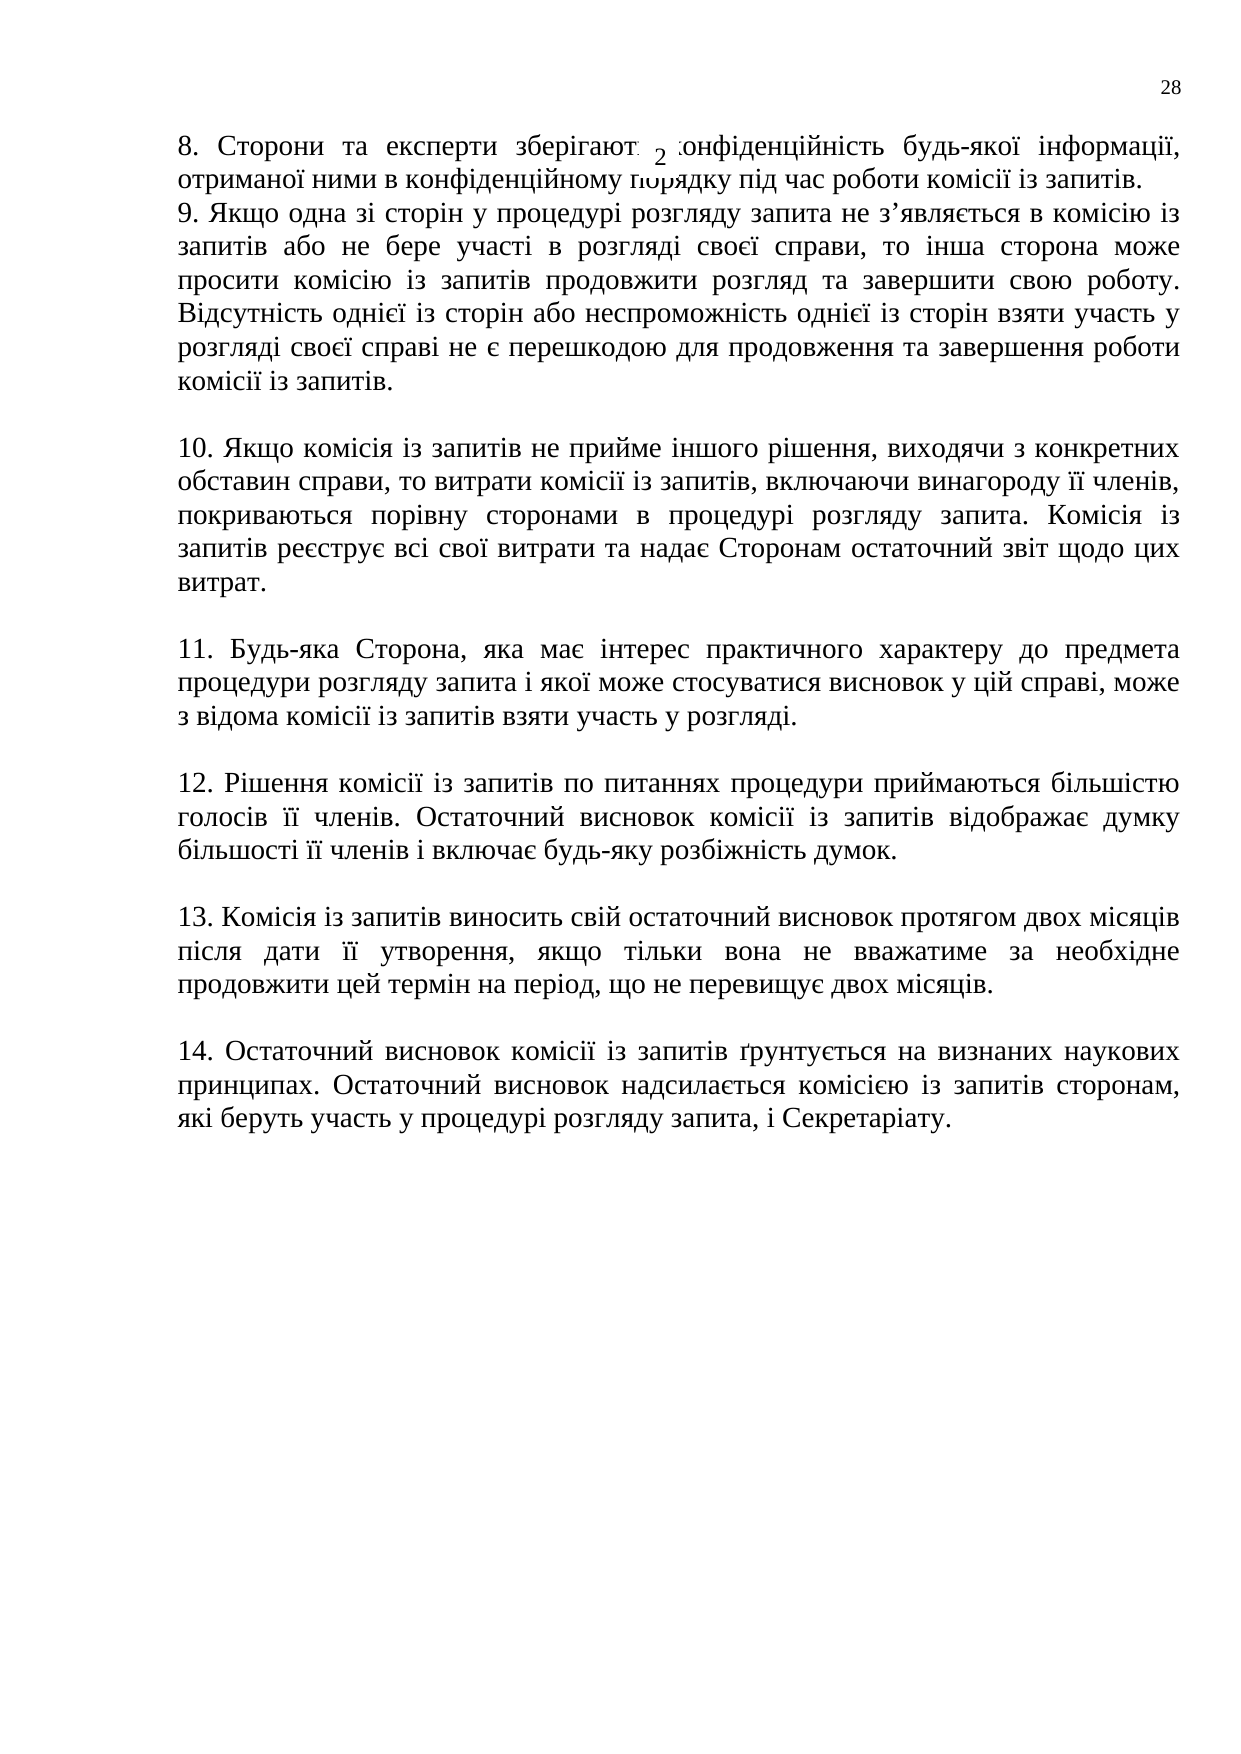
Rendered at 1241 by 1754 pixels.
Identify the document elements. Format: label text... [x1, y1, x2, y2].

text 8. Сторони та експерти зберігають конфіденційність будь-якої інформації, отриманої ними в конфіденційному порядку під час роботи комісії із запитів. [177, 128, 1181, 195]
text 11. Будь-яка Сторона, яка має інтерес практичного характеру до предмета процедури розгляду запита і якої може стосуватися висновок у цій справі, може з відома комісії із запитів взяти участь у розгляді. [177, 631, 1181, 732]
text 14. Остаточний висновок комісії із запитів ґрунтується на визнаних наукових принципах. Остаточний висновок надсилається комісією із запитів сторонам, які беруть участь у процедурі розгляду запита, і Секретаріату. [177, 1033, 1181, 1134]
text 9. Якщо одна зі сторін у процедурі розгляду запита не з’являється в комісію із запитів або не бере участі в розгляді своєї справи, то інша сторона може просити комісію із запитів продовжити розгляд та завершити свою роботу. Відсутність однієї із сторін або неспроможність однієї із сторін взяти участь у розгляді своєї справі не є перешкодою для продовження та завершення роботи комісії із запитів. [177, 195, 1181, 396]
text 13. Комісія із запитів виносить свій остаточний висновок протягом двох місяців після дати її утворення, якщо тільки вона не вважатиме за необхідне продовжити цей термін на період, що не перевищує двох місяців. [177, 899, 1181, 1000]
text 12. Рішення комісії із запитів по питаннях процедури приймаються більшістю голосів її членів. Остаточний висновок комісії із запитів відображає думку більшості її членів і включає будь-яку розбіжність думок. [177, 765, 1181, 866]
text 10. Якщо комісія із запитів не прийме іншого рішення, виходячи з конкретних обставин справи, то витрати комісії із запитів, включаючи винагороду її членів, покриваються порівну сторонами в процедурі розгляду запита. Комісія із запитів реєструє всі свої витрати та надає Сторонам остаточний звіт щодо цих витрат. [177, 430, 1181, 597]
